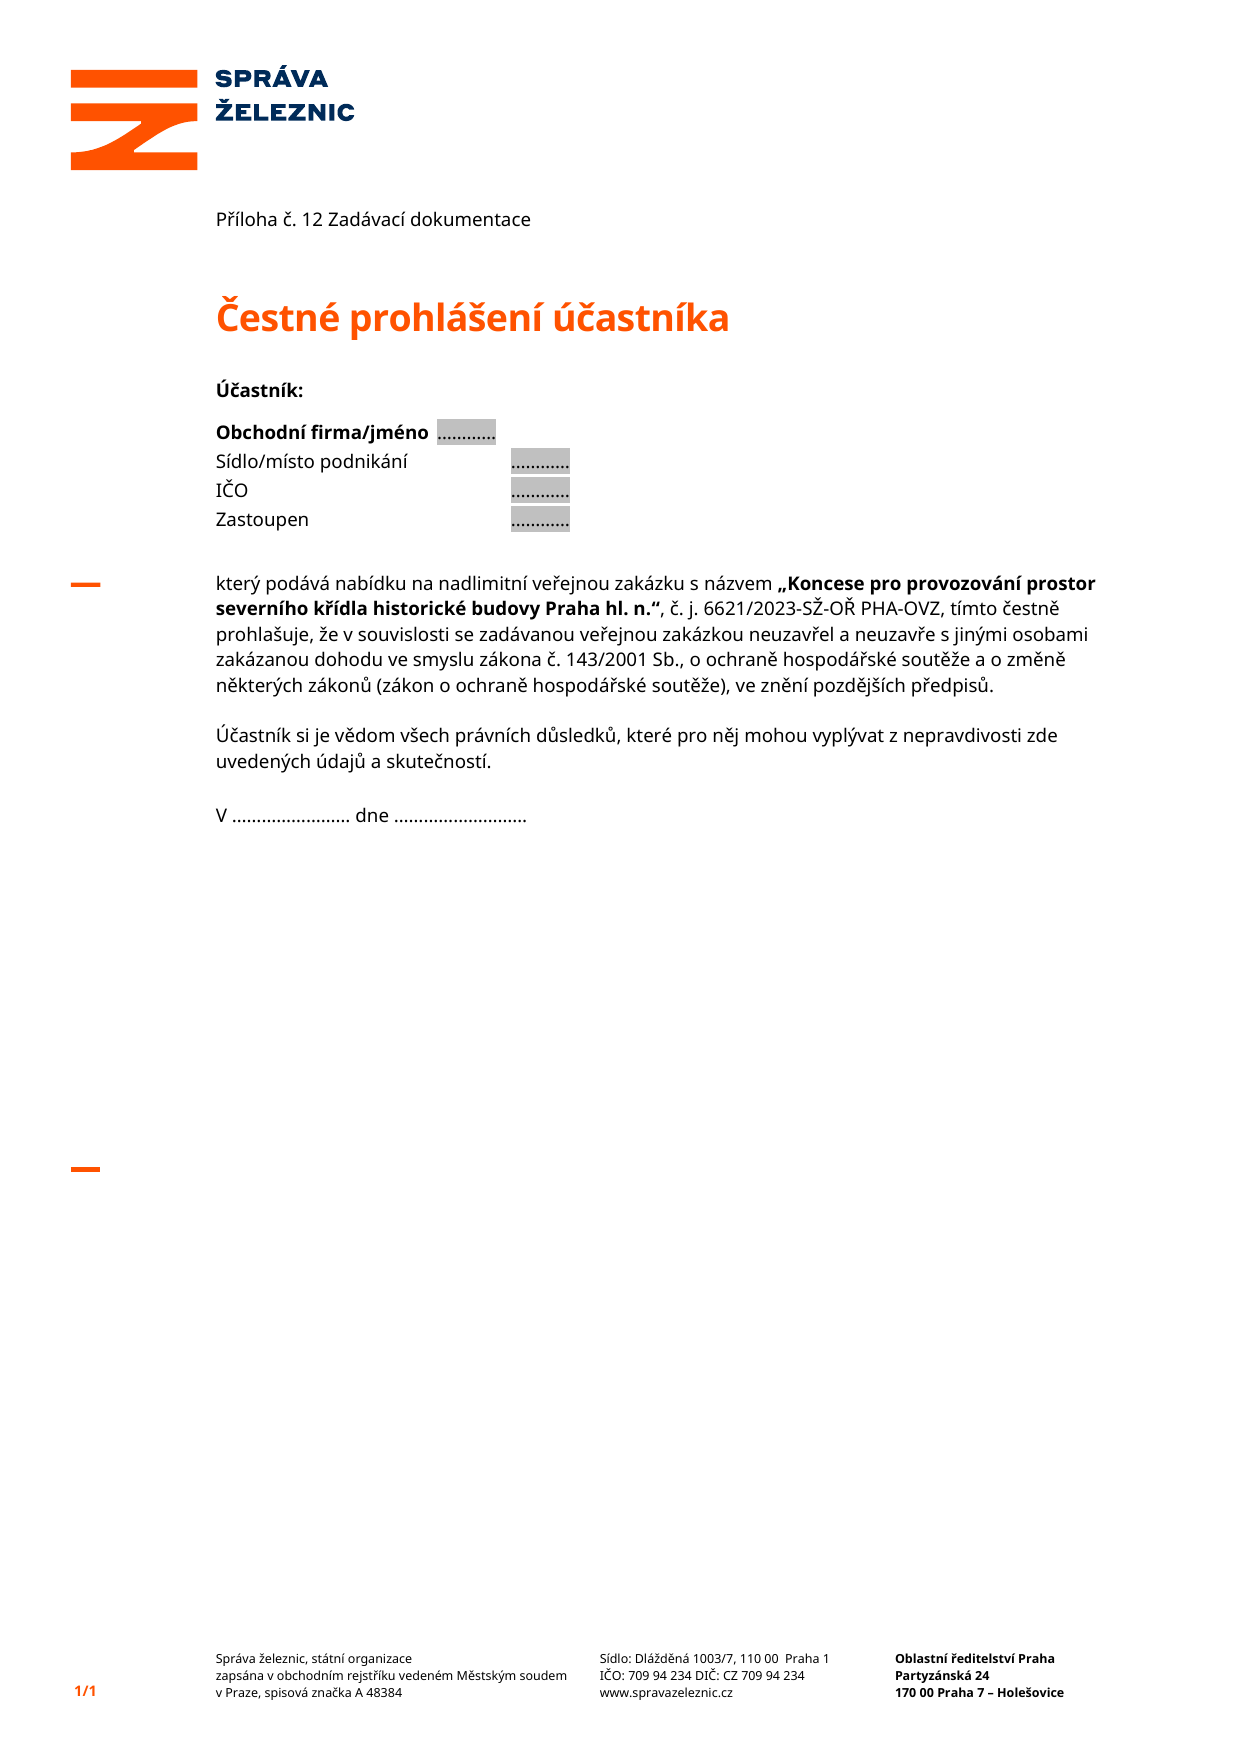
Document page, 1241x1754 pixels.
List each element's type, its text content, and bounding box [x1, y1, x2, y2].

text který podává nabídku na nadlimitní veřejnou zakázku s názvem „Koncese pro provozování prostor severního křídla historické budovy Praha hl. n.“, č. j. 6621/2023-SŽ-OŘ PHA-OVZ, tímto čestně prohlašuje, že v souvislosti se zadávanou veřejnou zakázkou neuzavřel a neuzavře s jinými osobami zakázanou dohodu ve smyslu zákona č. 143/2001 Sb., o ochraně hospodářské soutěže a o změně některých zákonů (zákon o ochraně hospodářské soutěže), ve znění pozdějších předpisů. [216, 570, 1122, 698]
text Čestné prohlášení účastníka [216, 291, 1122, 342]
text Účastník: [216, 373, 1122, 404]
text V …………………… dne ……………………… [216, 799, 1121, 828]
text Zastoupen ………… [216, 503, 1122, 532]
text Sídlo/místo podnikání ………… [216, 445, 1122, 474]
text IČO ………… [216, 474, 1122, 503]
text Obchodní firma/jméno ………… [216, 416, 1122, 445]
text Účastník si je vědom všech právních důsledků, které pro něj mohou vyplývat z nepravdivosti zde uvedených údajů a skutečností. [216, 723, 1122, 774]
text Příloha č. 12 Zadávací dokumentace [216, 207, 1122, 232]
